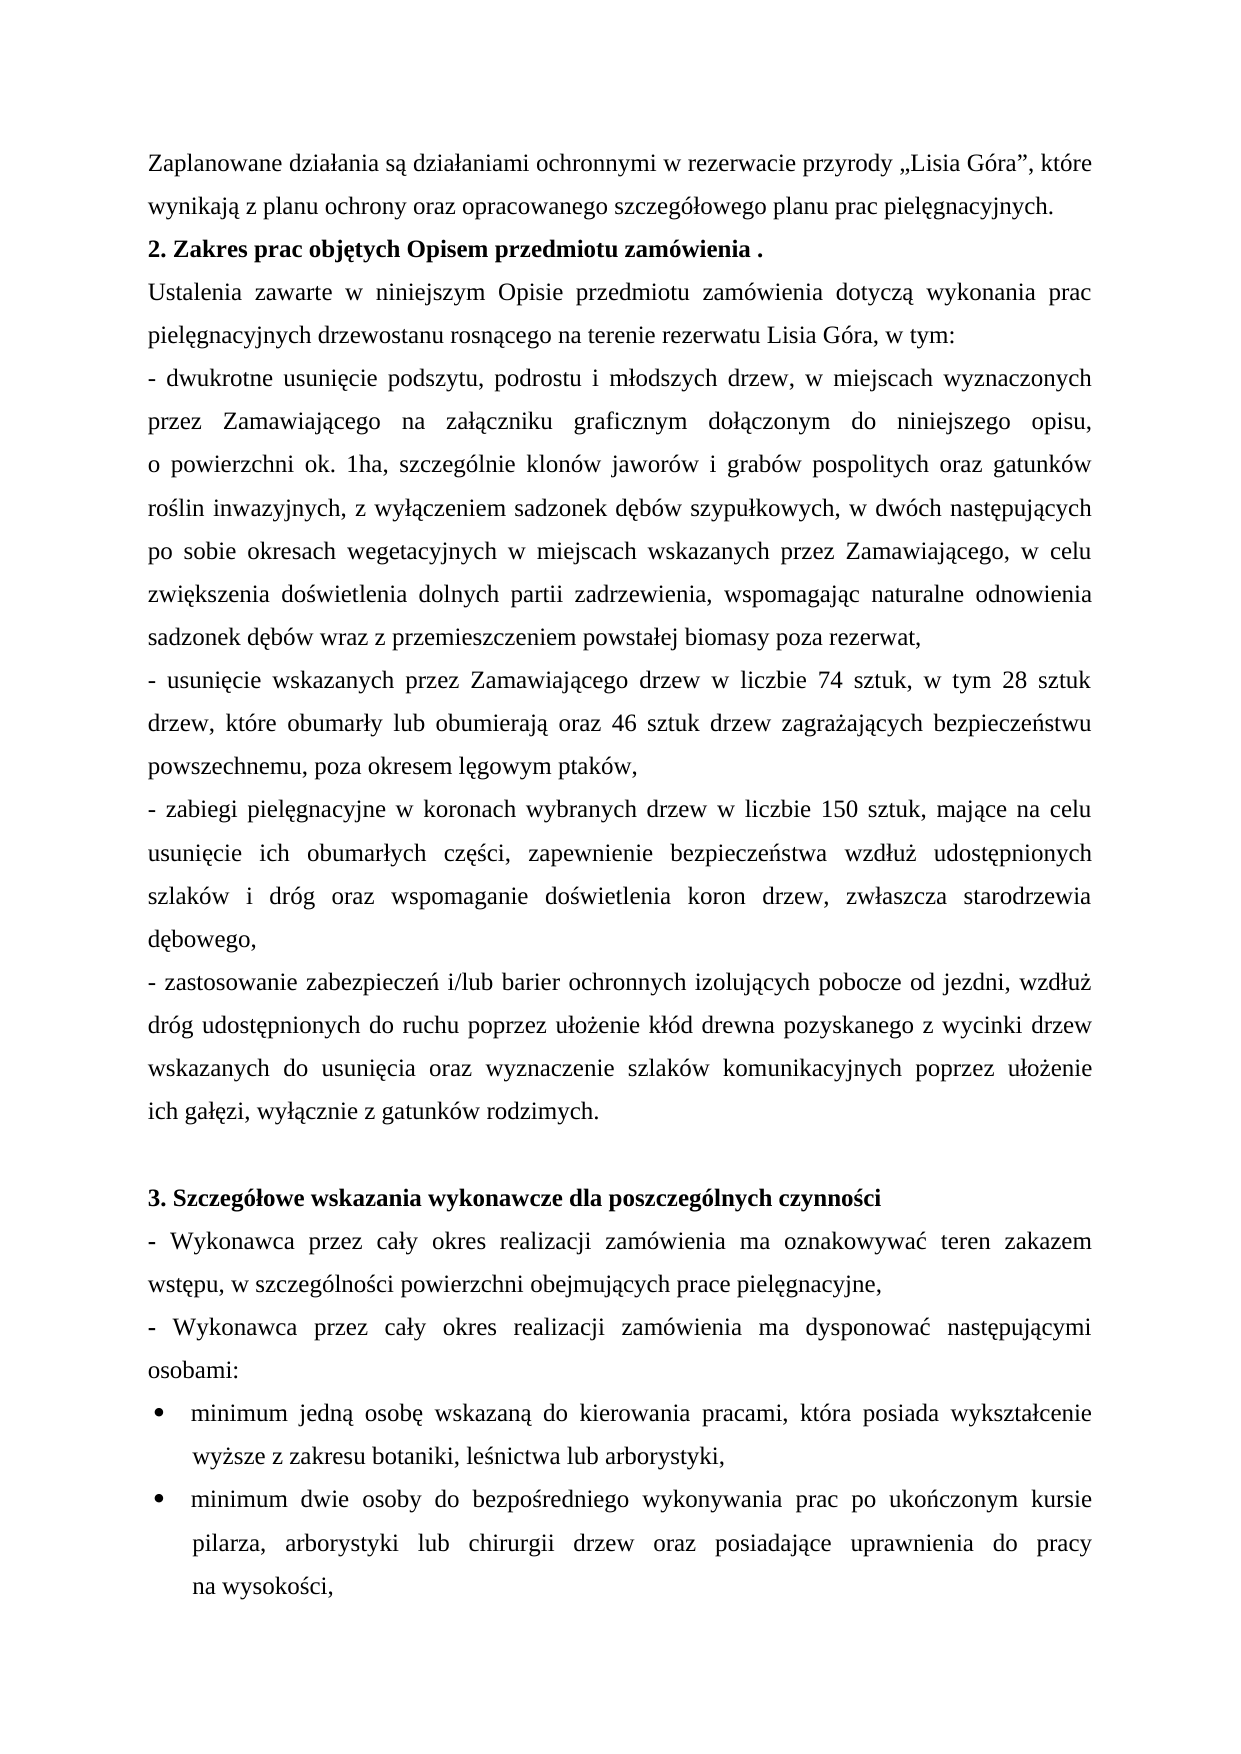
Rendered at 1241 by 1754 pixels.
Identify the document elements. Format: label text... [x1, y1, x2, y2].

text Zaplanowane działania są działaniami ochronnymi w rezerwacie przyrody „Lisia Góra”, które wynikają z planu ochrony oraz opracowanego szczegółowego planu prac pielęgnacyjnych. [148, 148, 1093, 219]
text - usunięcie wskazanych przez Zamawiającego drzew w liczbie 74 sztuk, w tym 28 sztuk drzew, które obumarły lub obumierają oraz 46 sztuk drzew zagrażających bezpieczeństwu powszechnemu, poza okresem lęgowym ptaków, [148, 665, 1093, 780]
text - zastosowanie zabezpieczeń i/lub barier ochronnych izolujących pobocze od jezdni, wzdłuż dróg udostępnionych do ruchu poprzez ułożenie kłód drewna pozyskanego z wycinki drzew wskazanych do usunięcia oraz wyznaczenie szlaków komunikacyjnych poprzez ułożenie ich gałęzi, wyłącznie z gatunków rodzimych. [148, 967, 1093, 1125]
list minimum dwie osoby do bezpośredniego wykonywania prac po ukończonym kursie pilarza, arborystyki lub chirurgii drzew oraz posiadające uprawnienia do pracy na wysokości, [154, 1484, 1093, 1599]
list minimum jedną osobę wskazaną do kierowania pracami, która posiada wykształcenie wyższe z zakresu botaniki, leśnictwa lub arborystyki, [154, 1398, 1093, 1470]
text - Wykonawca przez cały okres realizacji zamówienia ma oznakowywać teren zakazem wstępu, w szczególności powierzchni obejmujących prace pielęgnacyjne, [148, 1226, 1093, 1298]
text - Wykonawca przez cały okres realizacji zamówienia ma dysponować następującymi osobami: [148, 1312, 1093, 1384]
text - zabiegi pielęgnacyjne w koronach wybranych drzew w liczbie 150 sztuk, mające na celu usunięcie ich obumarłych części, zapewnienie bezpieczeństwa wzdłuż udostępnionych szlaków i dróg oraz wspomaganie doświetlenia koron drzew, zwłaszcza starodrzewia dębowego, [148, 794, 1093, 953]
text - dwukrotne usunięcie podszytu, podrostu i młodszych drzew, w miejscach wyznaczonych przez Zamawiającego na załączniku graficznym dołączonym do niniejszego opisu, o powierzchni ok. 1ha, szczególnie klonów jaworów i grabów pospolitych oraz gatunków roślin inwazyjnych, z wyłączeniem sadzonek dębów szypułkowych, w dwóch następujących po sobie okresach wegetacyjnych w miejscach wskazanych przez Zamawiającego, w celu zwiększenia doświetlenia dolnych partii zadrzewienia, wspomagając naturalne odnowienia sadzonek dębów wraz z przemieszczeniem powstałej biomasy poza rezerwat, [148, 363, 1093, 651]
text 2. Zakres prac objętych Opisem przedmiotu zamówienia . [148, 234, 1093, 263]
list 3. Szczegółowe wskazania wykonawcze dla poszczególnych czynności [148, 1183, 1093, 1211]
text Ustalenia zawarte w niniejszym Opisie przedmiotu zamówienia dotyczą wykonania prac pielęgnacyjnych drzewostanu rosnącego na terenie rezerwatu Lisia Góra, w tym: [148, 277, 1093, 349]
